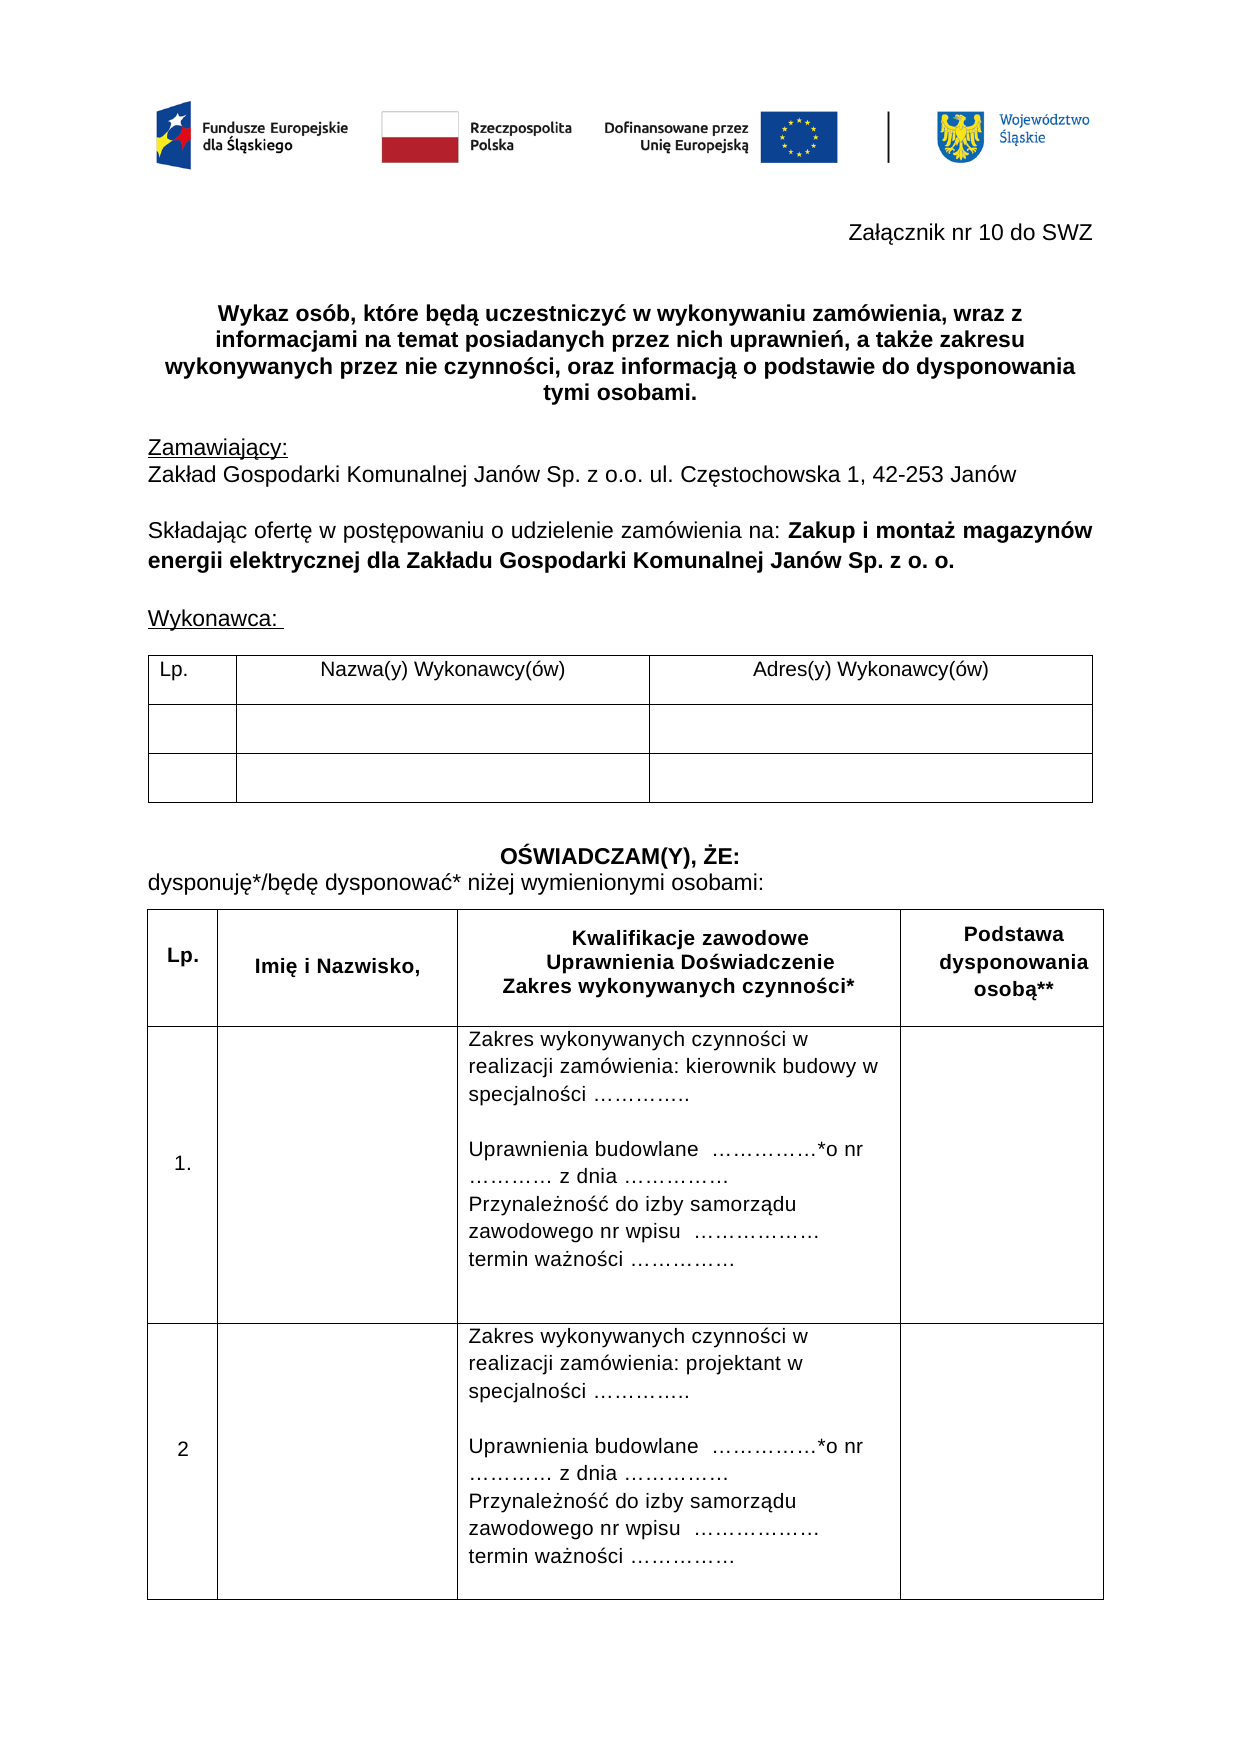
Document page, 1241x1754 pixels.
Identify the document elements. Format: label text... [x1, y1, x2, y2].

text Zamawiający: [148, 434, 1093, 461]
table_cell [650, 754, 1092, 802]
text Wykonawca: [148, 605, 1093, 631]
table_header Adres(y) Wykonawcy(ów) [650, 656, 1092, 704]
table_cell Zakres wykonywanych czynności w realizacji zamówienia: projektant w specjalności ………….. Uprawnienia budowlane ……………*o nr ………… z dnia …………… Przynależność do izby samorządu zawodowego nr wpisu ……………… termin ważności …………… [458, 1324, 900, 1599]
table_cell [901, 1324, 1103, 1599]
text Zakład Gospodarki Komunalnej Janów Sp. z o.o. ul. Częstochowska 1, 42-253 Janów [148, 461, 1093, 487]
text Wykaz osób, które będą uczestniczyć w wykonywaniu zamówienia, wraz z informacjami na temat posiadanych przez nich uprawnień, a także zakresu wykonywanych przez nie czynności, oraz informacją o podstawie do dysponowania tymi osobami. [148, 300, 1093, 405]
table_cell [901, 1027, 1103, 1323]
table_cell 2 [148, 1324, 217, 1599]
table_header Podstawa dysponowania osobą** [901, 910, 1103, 1026]
table_header Lp. [149, 656, 236, 704]
table_cell [218, 1324, 457, 1599]
text OŚWIADCZAM(Y), ŻE: [148, 843, 1093, 869]
table_cell [237, 705, 649, 753]
table_header Kwalifikacje zawodowe Uprawnienia Doświadczenie Zakres wykonywanych czynności* [458, 910, 900, 1026]
table_cell [149, 754, 236, 802]
table_cell 1. [148, 1027, 217, 1323]
table_header Imię i Nazwisko, [218, 910, 457, 1026]
table_header Lp. [148, 910, 217, 1026]
table_cell [237, 754, 649, 802]
table_cell [149, 705, 236, 753]
table_cell [650, 705, 1092, 753]
table_cell [218, 1027, 457, 1323]
text Załącznik nr 10 do SWZ [148, 218, 1093, 245]
table_header Nazwa(y) Wykonawcy(ów) [237, 656, 649, 704]
table_cell Zakres wykonywanych czynności w realizacji zamówienia: kierownik budowy w specjalności ………….. Uprawnienia budowlane ……………*o nr ………… z dnia …………… Przynależność do izby samorządu zawodowego nr wpisu ……………… termin ważności …………… [458, 1027, 900, 1323]
text Składając ofertę w postępowaniu o udzielenie zamówienia na: Zakup i montaż magazynów energii elektrycznej dla Zakładu Gospodarki Komunalnej Janów Sp. z o. o. [148, 517, 1093, 574]
text dysponuję*/będę dysponować* niżej wymienionymi osobami: [148, 869, 1093, 895]
